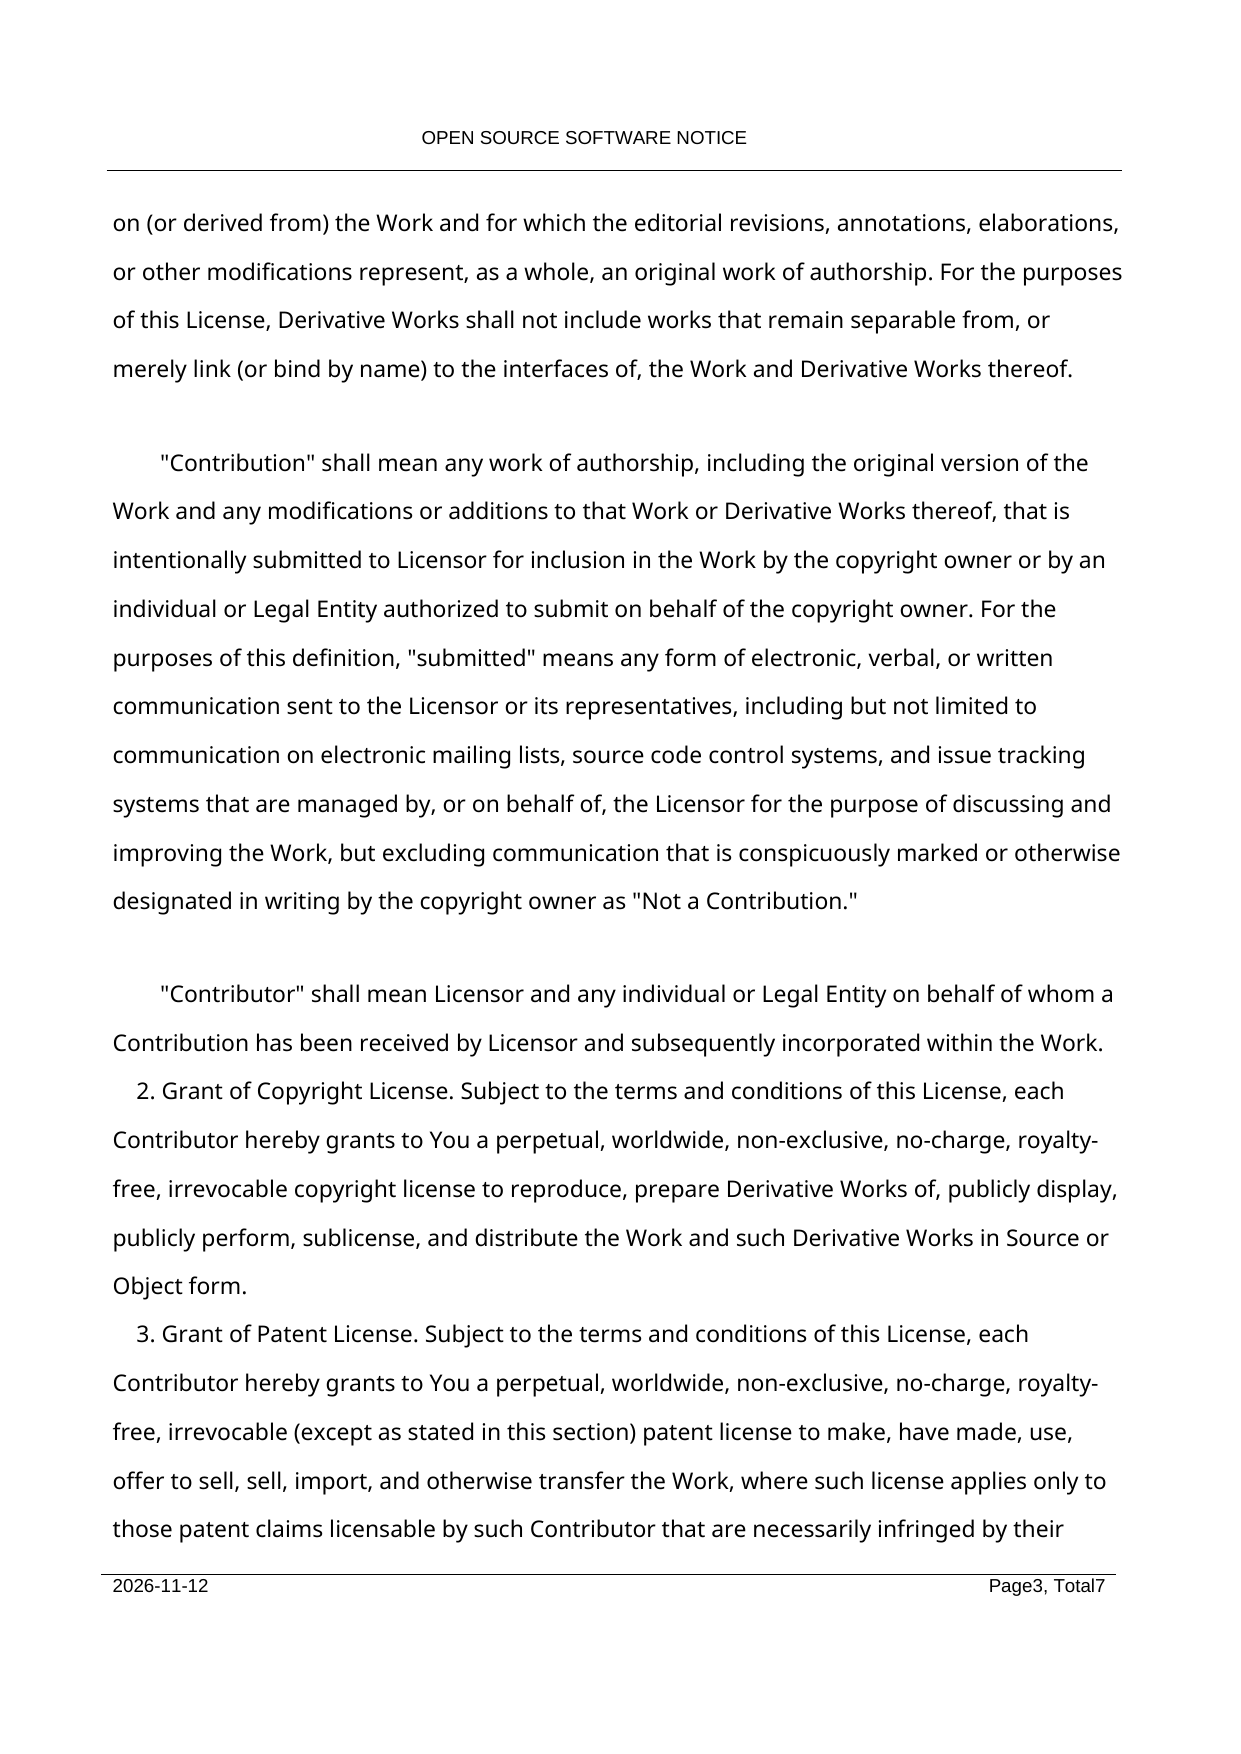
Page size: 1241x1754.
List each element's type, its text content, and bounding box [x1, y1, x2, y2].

text 2. Grant of Copyright License. Subject to the terms and conditions of this License, each Contributor hereby grants to You a perpetual, worldwide, non-exclusive, no-charge, royalty-free, irrevocable copyright license to reproduce, prepare Derivative Works of, publicly display, publicly perform, sublicense, and distribute the Work and such Derivative Works in Source or Object form. [112, 1075, 1128, 1302]
text "Contributor" shall mean Licensor and any individual or Legal Entity on behalf of whom a Contribution has been received by Licensor and subsequently incorporated within the Work. [112, 978, 1128, 1059]
text "Contribution" shall mean any work of authorship, including the original version of the Work and any modifications or additions to that Work or Derivative Works thereof, that is intentionally submitted to Licensor for inclusion in the Work by the copyright owner or by an individual or Legal Entity authorized to submit on behalf of the copyright owner. For the purposes of this definition, "submitted" means any form of electronic, verbal, or written communication sent to the Licensor or its representatives, including but not limited to communication on electronic mailing lists, source code control systems, and issue tracking systems that are managed by, or on behalf of, the Licensor for the purpose of discussing and improving the Work, but excluding communication that is conspicuously marked or otherwise designated in writing by the copyright owner as "Not a Contribution." [112, 446, 1128, 917]
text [112, 1318, 1128, 1545]
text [112, 206, 1128, 385]
